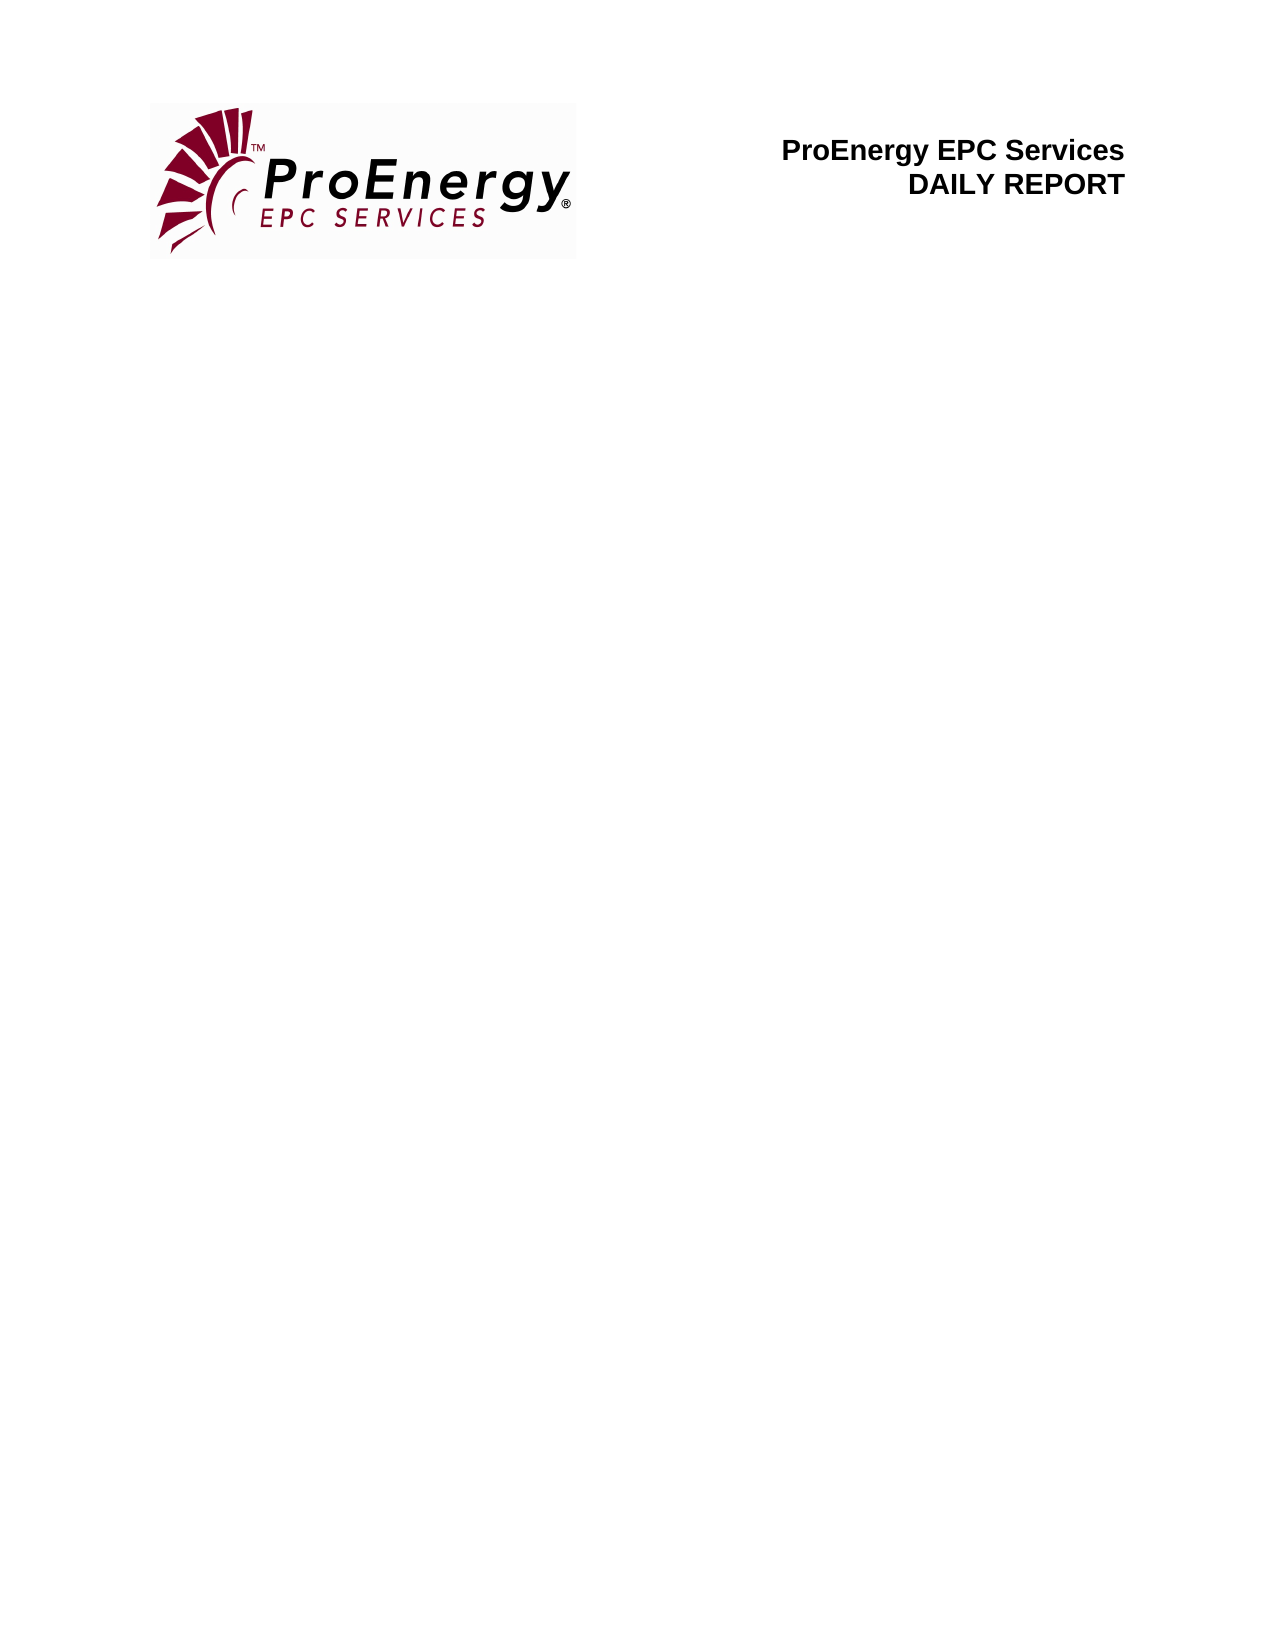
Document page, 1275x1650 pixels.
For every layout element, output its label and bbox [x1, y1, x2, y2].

picture [150, 103, 577, 259]
